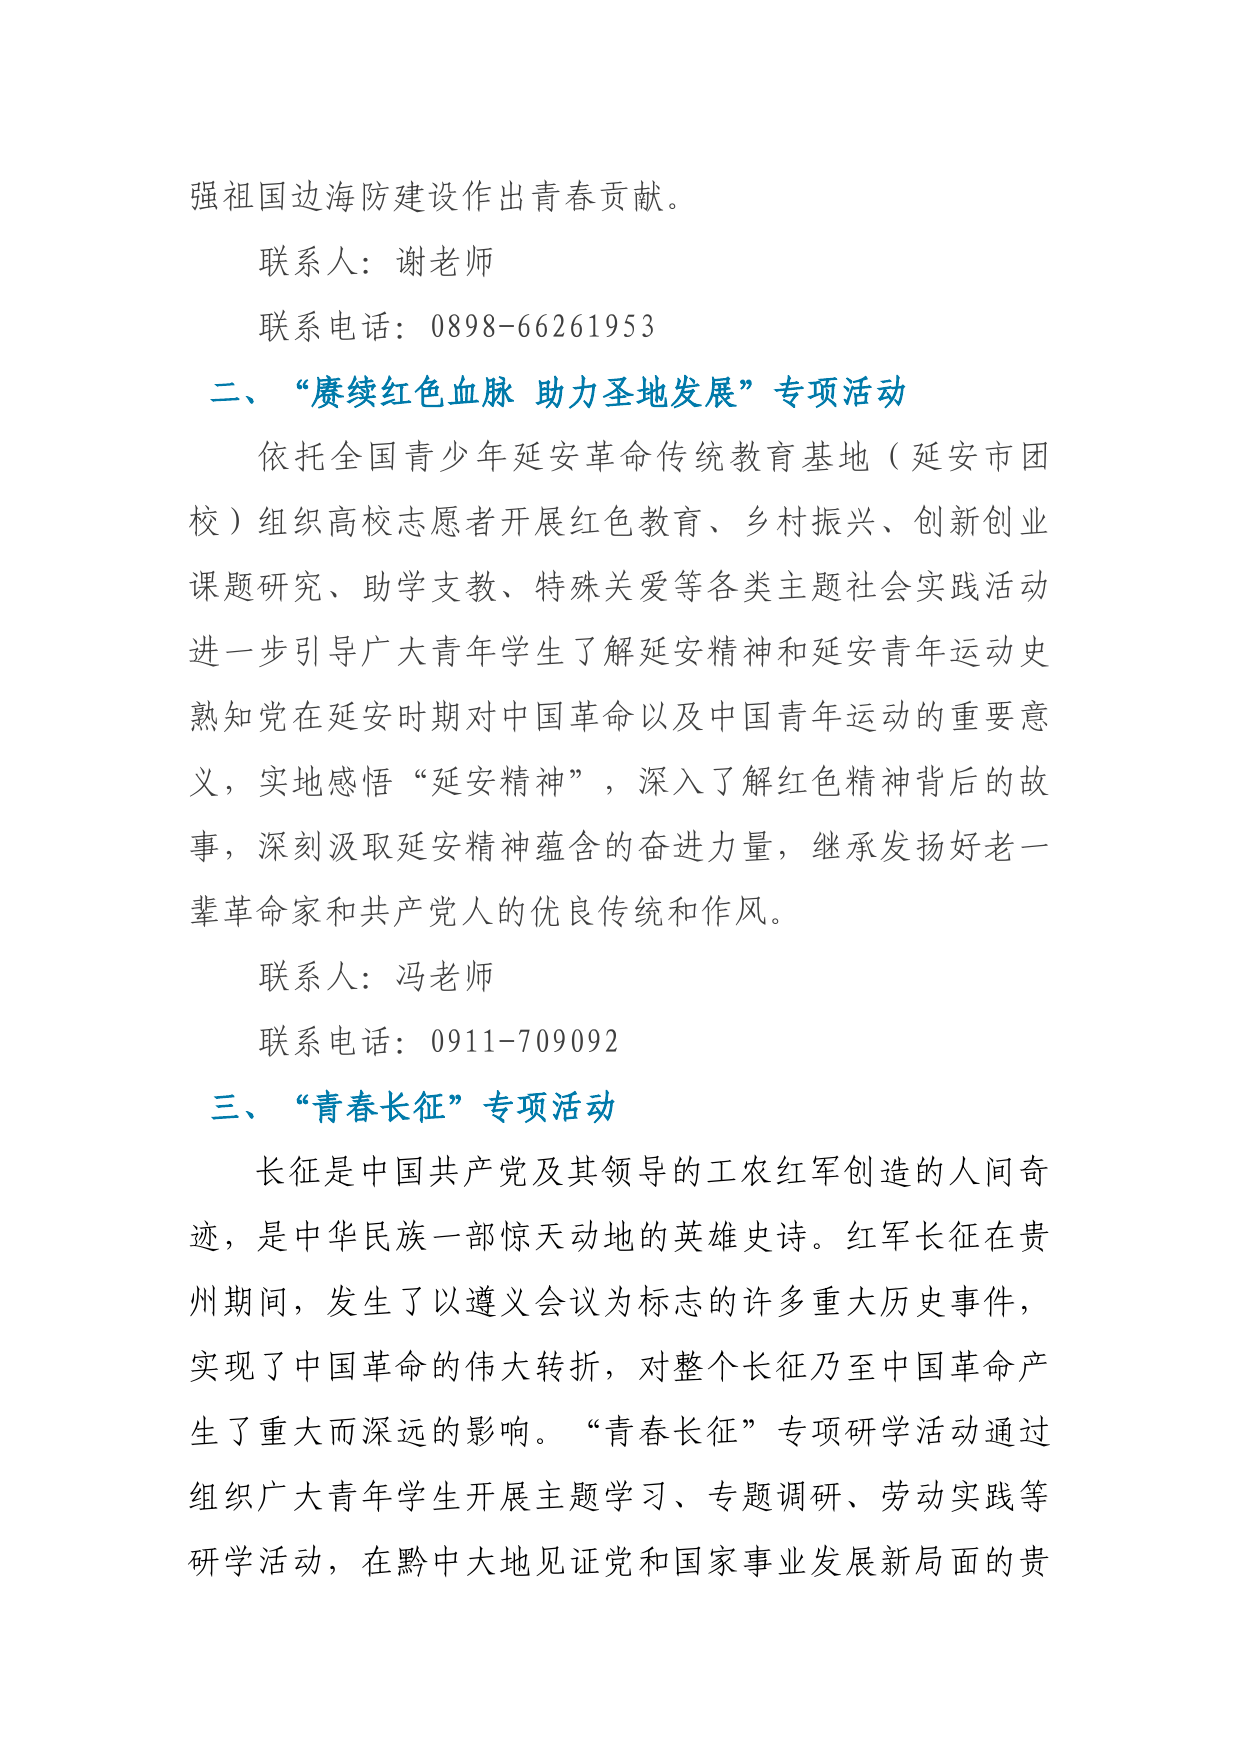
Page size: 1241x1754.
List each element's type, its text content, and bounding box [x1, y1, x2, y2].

text 联系人：冯老师 [187, 942, 1053, 1007]
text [187, 162, 1053, 227]
text 联系电话：0911-709092 [187, 1007, 1053, 1072]
text 联系人：谢老师 [187, 227, 1053, 292]
text 二、“赓续红色血脉 助力圣地发展”专项活动 [187, 357, 1053, 422]
text 联系电话：0898-66261953 [187, 292, 1053, 357]
text 依托全国青少年延安革命传统教育基地（延安市团校）组织高校志愿者开展红色教育、乡村振兴、创新创业、课题研究、助学支教、特殊关爱等各类主题社会实践活动，进一步引导广大青年学生了解延安精神和延安青年运动史，熟知党在延安时期对中国革命以及中国青年运动的重要意义，实地感悟“延安精神”，深入了解红色精神背后的故事，深刻汲取延安精神蕴含的奋进力量，继承发扬好老一辈革命家和共产党人的优良传统和作风。 [187, 422, 1053, 942]
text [187, 1137, 1053, 1592]
text 三、“青春长征”专项活动 [187, 1072, 1053, 1137]
